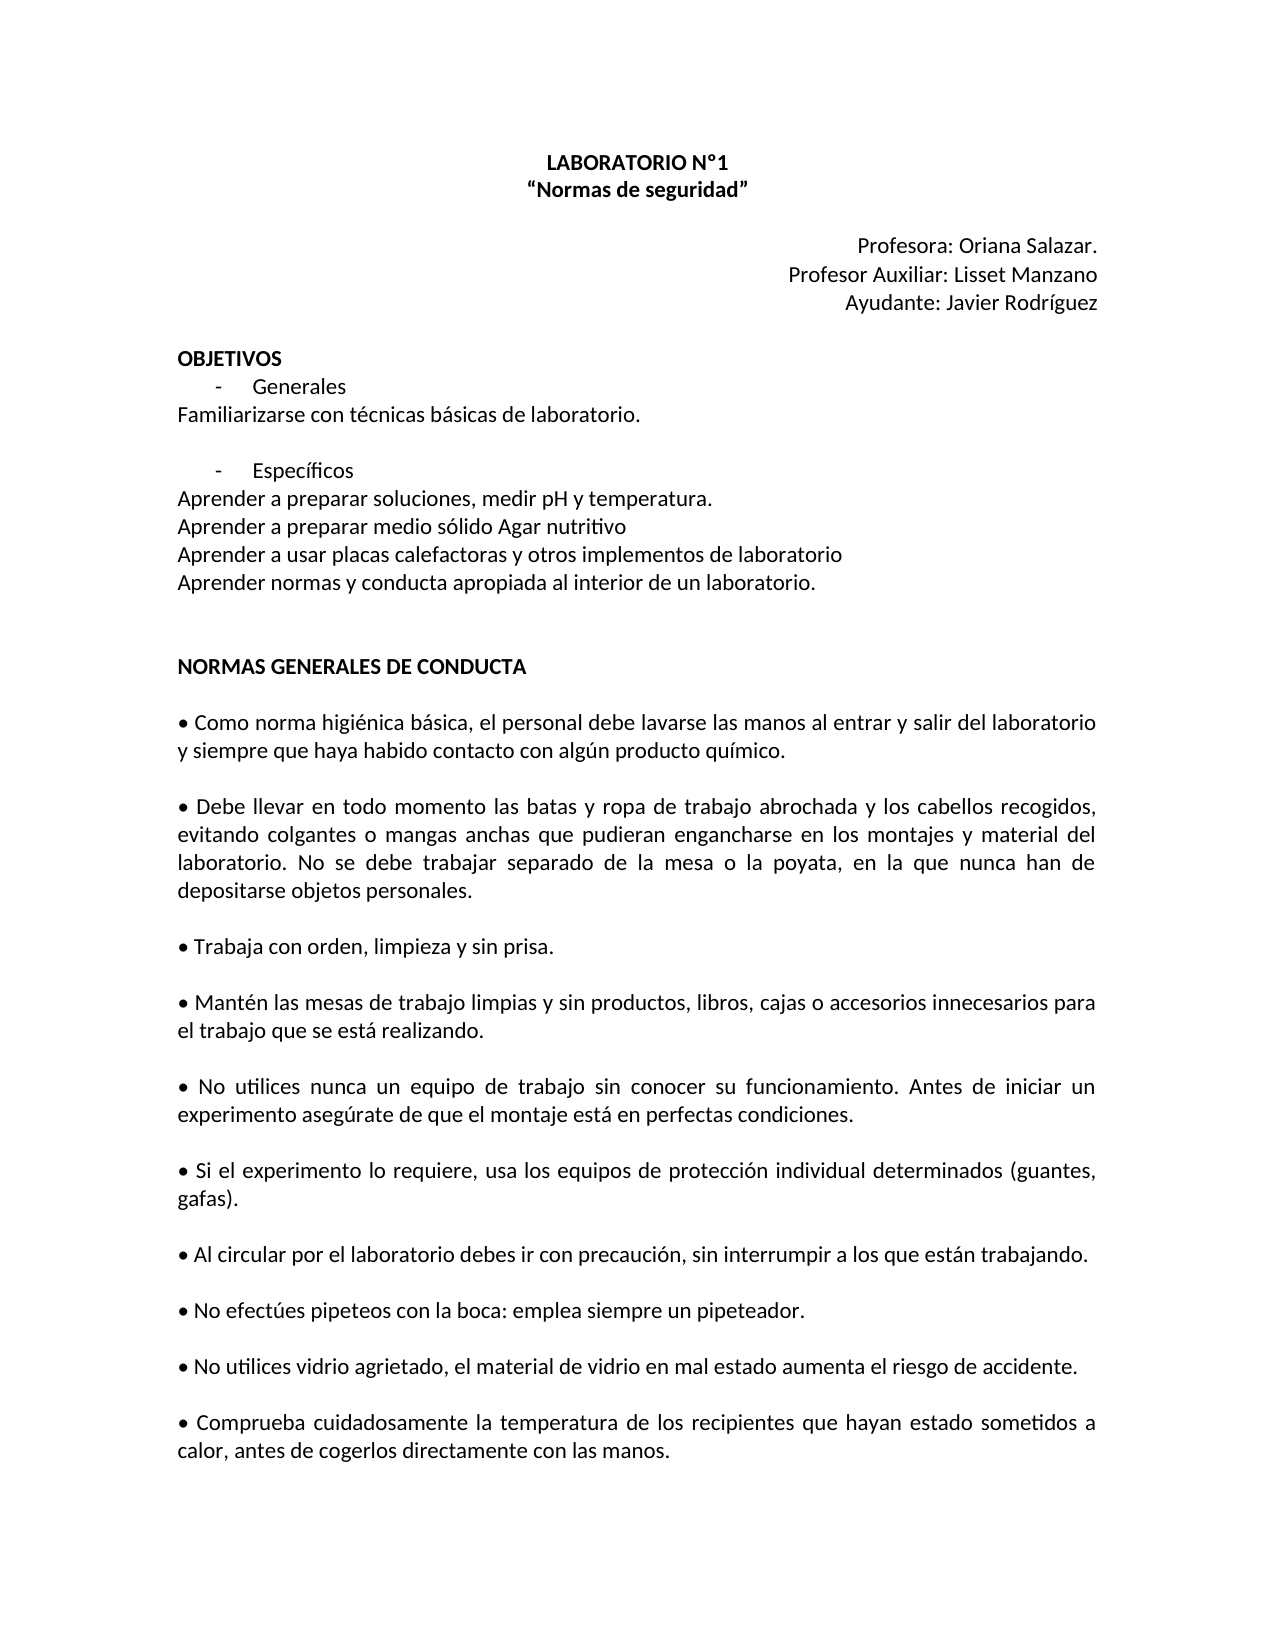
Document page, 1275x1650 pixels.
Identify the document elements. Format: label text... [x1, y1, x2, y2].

text Profesor Auxiliar: Lisset Manzano [177, 260, 1098, 288]
list Generales [215, 372, 1098, 400]
text Aprender normas y conducta apropiada al interior de un laboratorio. [177, 568, 1098, 596]
text OBJETIVOS [177, 344, 1098, 372]
list Específicos [215, 456, 1098, 484]
text • No efectúes pipeteos con la boca: emplea siempre un pipeteador. [177, 1296, 1098, 1324]
text Aprender a preparar soluciones, medir pH y temperatura. [177, 484, 1098, 512]
text Aprender a preparar medio sólido Agar nutritivo [177, 512, 1098, 540]
text • Comprueba cuidadosamente la temperatura de los recipientes que hayan estado sometidos a calor, antes de cogerlos directamente con las manos. [177, 1408, 1098, 1464]
text • Debe llevar en todo momento las batas y ropa de trabajo abrochada y los cabellos recogidos, evitando colgantes o mangas anchas que pudieran engancharse en los montajes y material del laboratorio. No se debe trabajar separado de la mesa o la poyata, en la que nunca han de depositarse objetos personales. [177, 792, 1098, 904]
text Profesora: Oriana Salazar. [177, 232, 1098, 260]
text • No utilices nunca un equipo de trabajo sin conocer su funcionamiento. Antes de iniciar un experimento asegúrate de que el montaje está en perfectas condiciones. [177, 1072, 1098, 1128]
text • Al circular por el laboratorio debes ir con precaución, sin interrumpir a los que están trabajando. [177, 1240, 1098, 1268]
text Aprender a usar placas calefactoras y otros implementos de laboratorio [177, 540, 1098, 568]
text • Si el experimento lo requiere, usa los equipos de protección individual determinados (guantes, gafas). [177, 1156, 1098, 1212]
text Familiarizarse con técnicas básicas de laboratorio. [177, 400, 1098, 428]
text NORMAS GENERALES DE CONDUCTA [177, 652, 1098, 680]
text • Trabaja con orden, limpieza y sin prisa. [177, 932, 1098, 960]
text • Como norma higiénica básica, el personal debe lavarse las manos al entrar y salir del laboratorio y siempre que haya habido contacto con algún producto químico. [177, 708, 1098, 764]
text • Mantén las mesas de trabajo limpias y sin productos, libros, cajas o accesorios innecesarios para el trabajo que se está realizando. [177, 988, 1098, 1044]
text “Normas de seguridad” [177, 176, 1098, 204]
text Ayudante: Javier Rodríguez [177, 288, 1098, 316]
text LABORATORIO Nº1 [177, 148, 1098, 176]
text • No utilices vidrio agrietado, el material de vidrio en mal estado aumenta el riesgo de accidente. [177, 1352, 1098, 1381]
